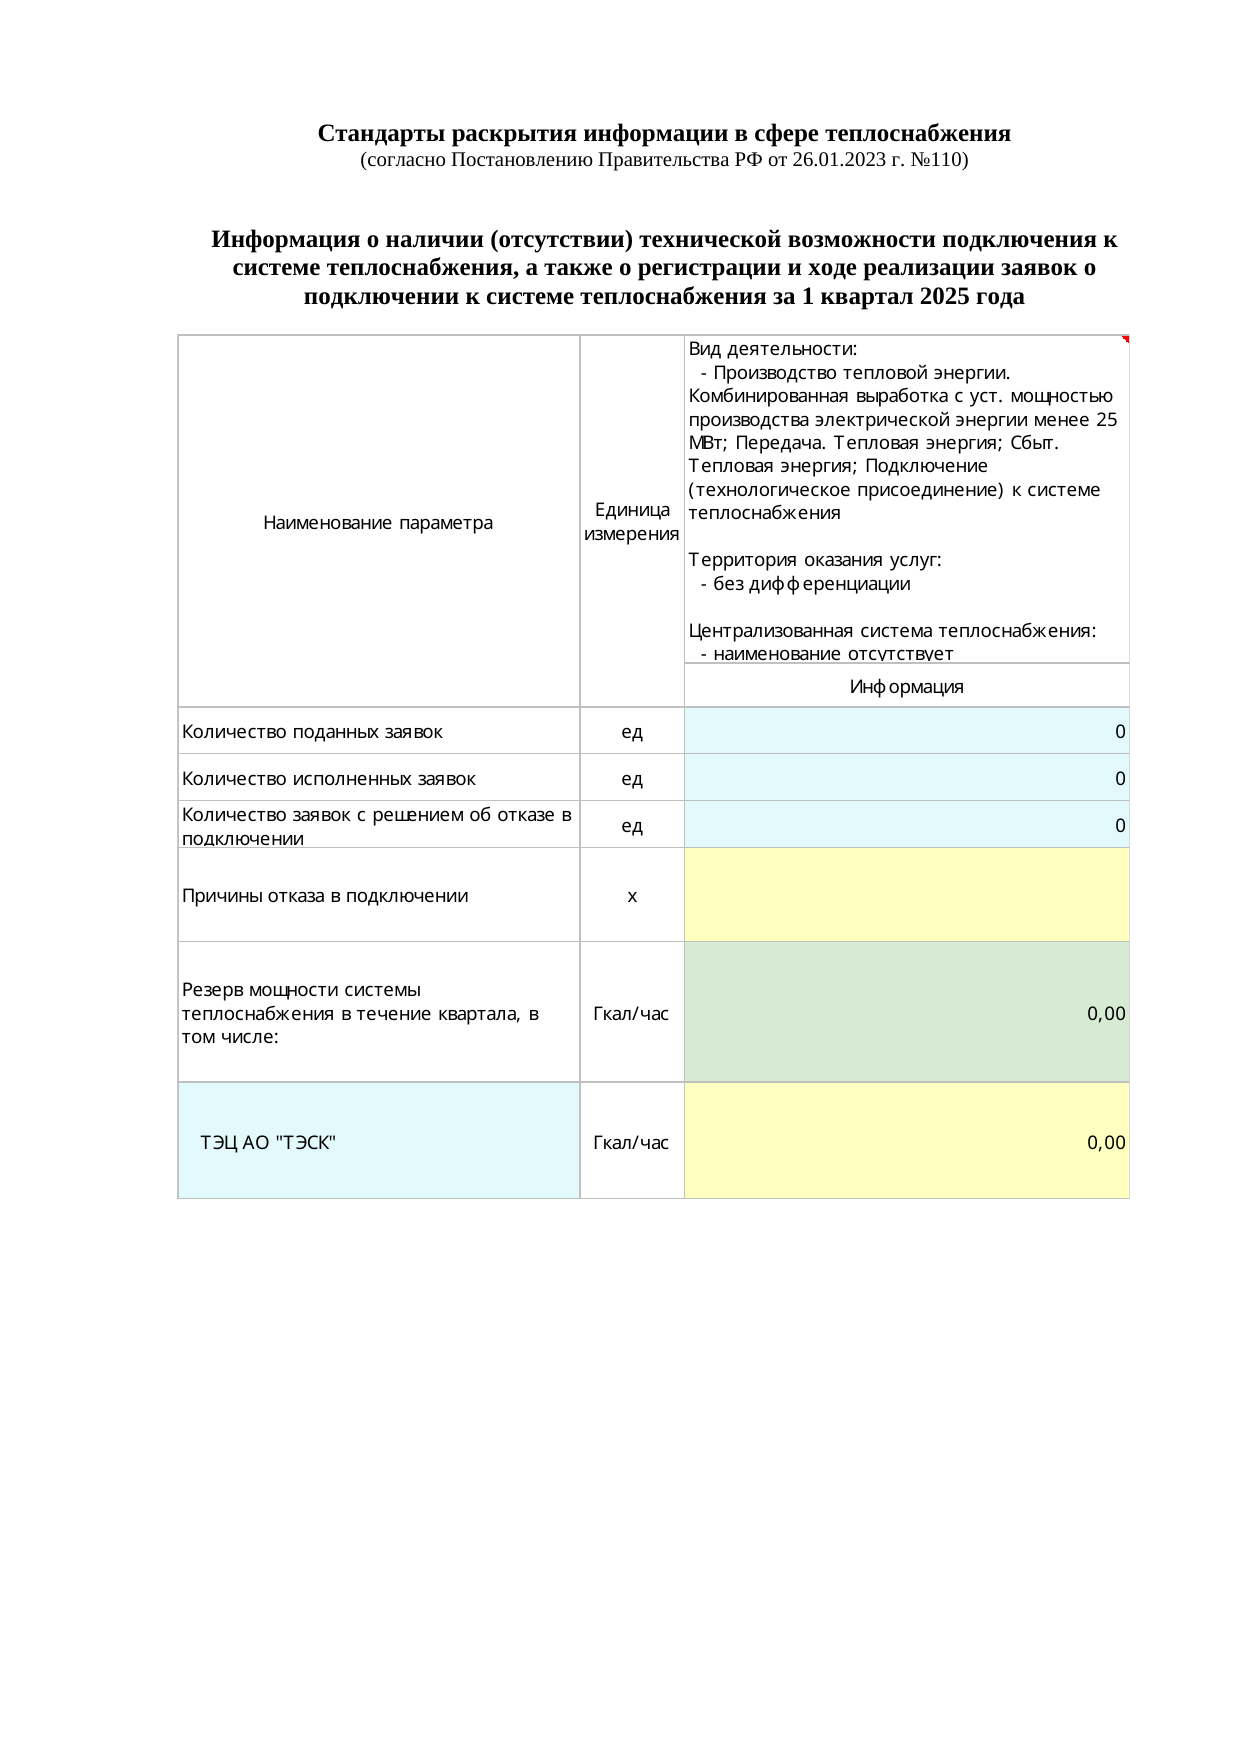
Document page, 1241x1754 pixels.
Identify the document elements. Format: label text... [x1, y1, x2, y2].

text (согласно Постановлению Правительства РФ от 26.01.2023 г. №110) [177, 147, 1152, 171]
text Информация о наличии (отсутствии) технической возможности подключения к системе теплоснабжения, а также о регистрации и ходе реализации заявок о подключении к системе теплоснабжения за 1 квартал 2025 года [177, 224, 1152, 310]
text Стандарты раскрытия информации в сфере теплоснабжения [177, 118, 1152, 147]
